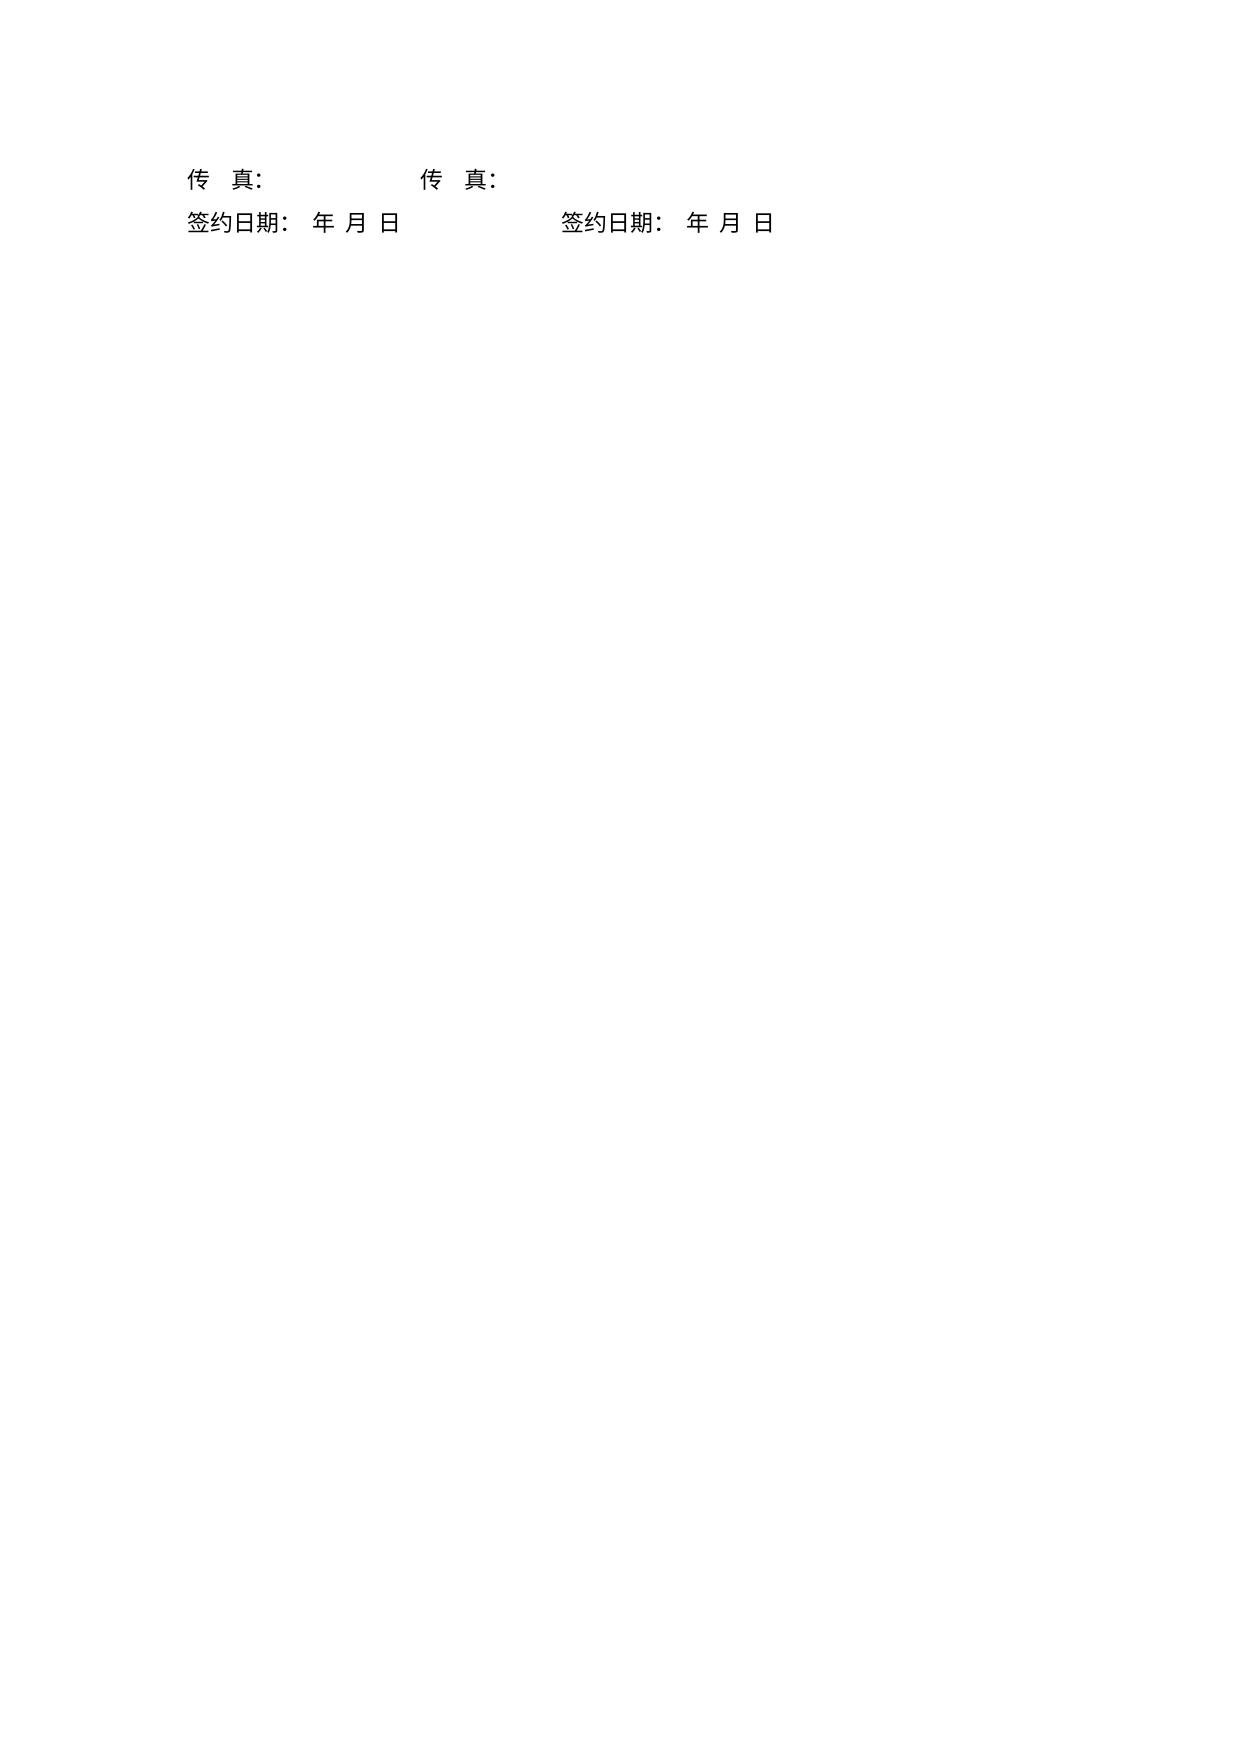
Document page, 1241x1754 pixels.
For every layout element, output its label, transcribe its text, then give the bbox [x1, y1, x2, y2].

text 签约日期： 年 月 日 签约日期： 年 月 日 [187, 205, 1053, 238]
text 传 真： 传 真： [187, 162, 1053, 195]
